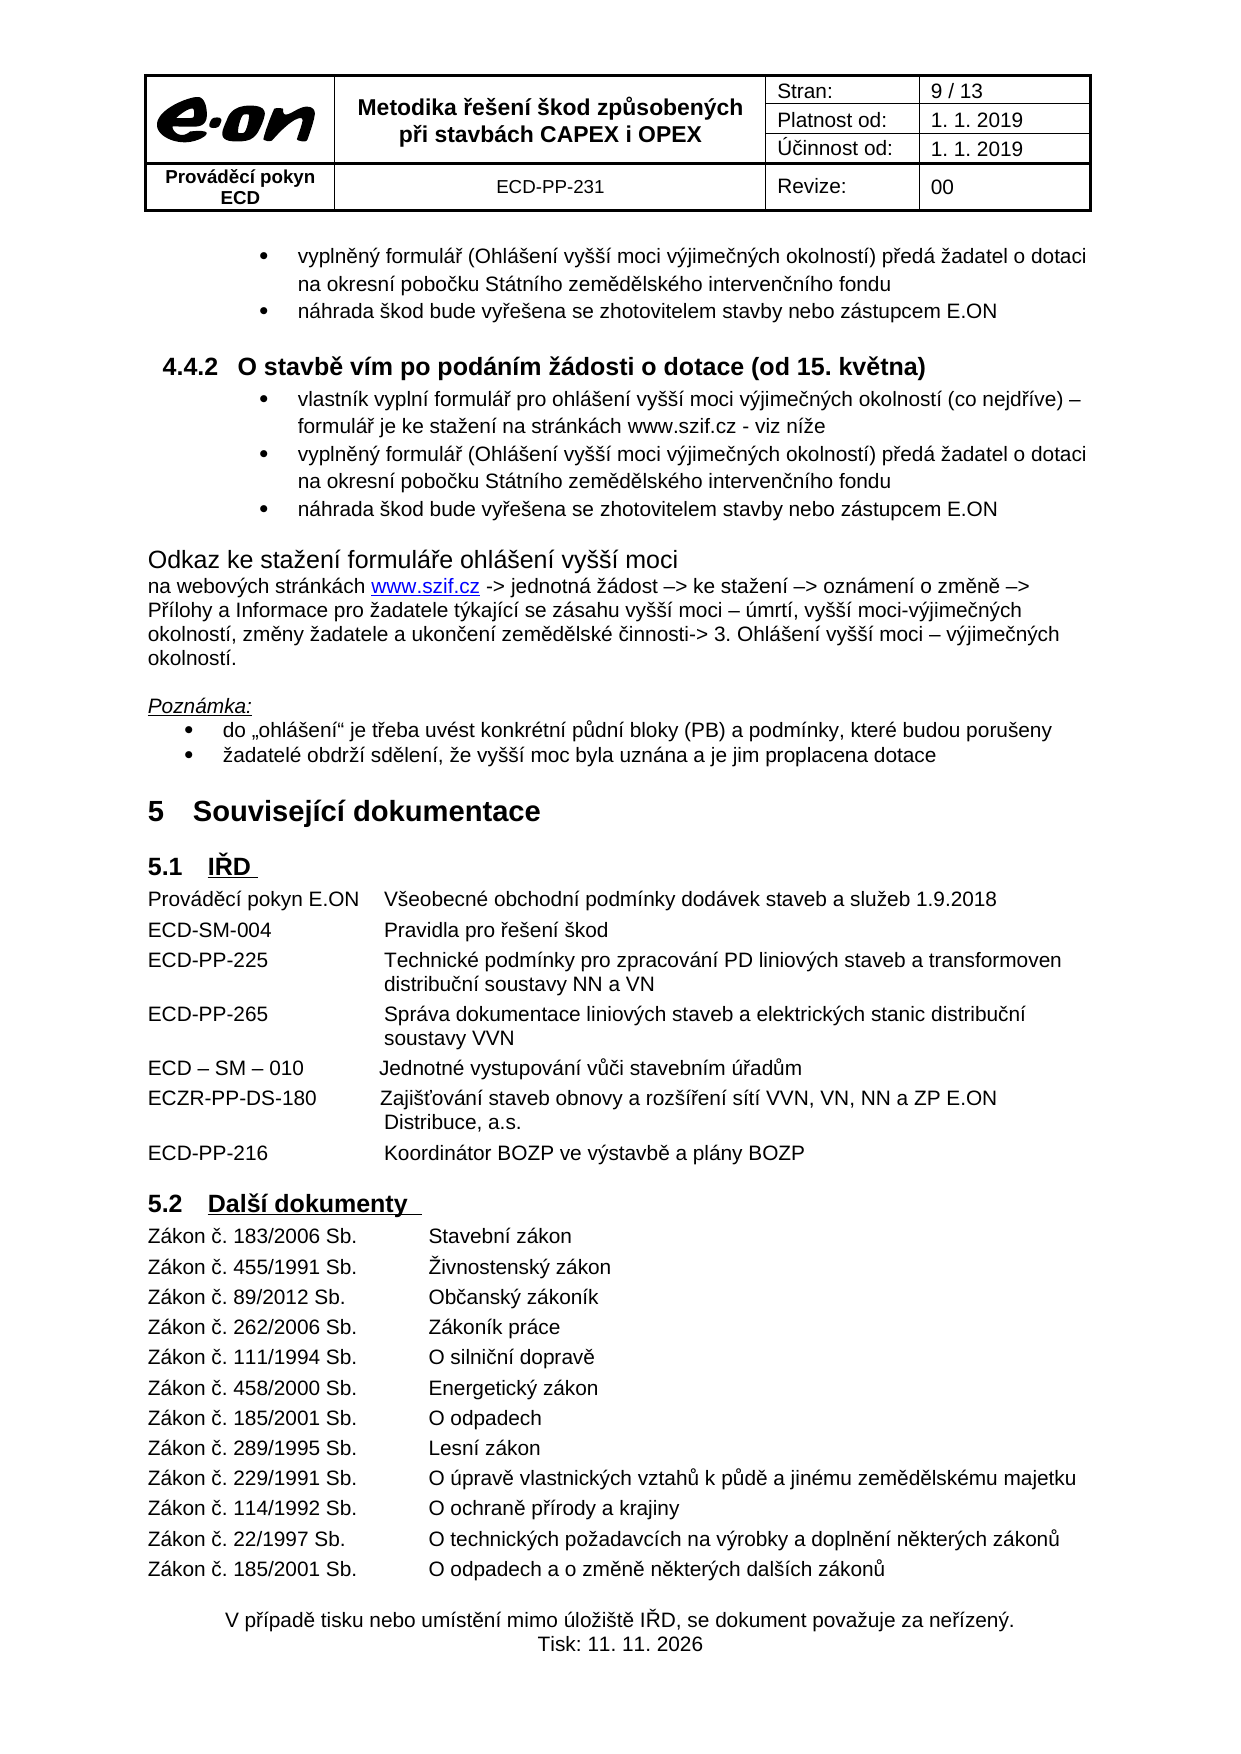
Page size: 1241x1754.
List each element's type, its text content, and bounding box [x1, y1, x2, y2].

text Zákon č. 114/1992 Sb. O ochraně přírody a krajiny [148, 1496, 1092, 1520]
text Zákon č. 458/2000 Sb. Energetický zákon [148, 1375, 1092, 1399]
text Zákon č. 229/1991 Sb. O úpravě vlastnických vztahů k půdě a jinému zemědělskému majetku [148, 1466, 1092, 1490]
list náhrada škod bude vyřešena se zhotovitelem stavby nebo zástupcem E.ON [260, 497, 1092, 521]
text Zákon č. 22/1997 Sb. O technických požadavcích na výrobky a doplnění některých zákonů [148, 1526, 1092, 1550]
text ECD – SM – 010 Jednotné vystupování vůči stavebním úřadům [148, 1056, 1092, 1080]
text Zákon č. 89/2012 Sb. Občanský zákoník [148, 1285, 1092, 1309]
text ECD-PP-216 Koordinátor BOZP ve výstavbě a plány BOZP [148, 1140, 1092, 1164]
text ECZR-PP-DS-180 Zajišťování staveb obnovy a rozšíření sítí VVN, VN, NN a ZP E.ON Distribuce, a.s. [148, 1086, 1092, 1134]
text na webových stránkách www.szif.cz -> jednotná žádost –> ke stažení –> oznámení o změně –> Přílohy a Informace pro žadatele týkající se zásahu vyšší moci – úmrtí, vyšší moci-výjimečných okolností, změny žadatele a ukončení zemědělské činnosti-> 3. Ohlášení vyšší moci – výjimečných okolností. [148, 574, 1092, 670]
text Odkaz ke stažení formuláře ohlášení vyšší moci [148, 545, 1092, 574]
text Zákon č. 185/2001 Sb. O odpadech a o změně některých dalších zákonů [148, 1557, 1092, 1581]
list do „ohlášení“ je třeba uvést konkrétní půdní bloky (PB) a podmínky, které budou porušeny [185, 718, 1092, 742]
text Zákon č. 262/2006 Sb. Zákoník práce [148, 1315, 1092, 1339]
list vyplněný formulář (Ohlášení vyšší moci výjimečných okolností) předá žadatel o dotaci na okresní pobočku Státního zemědělského intervenčního fondu [260, 442, 1092, 493]
text ECD-PP-225 Technické podmínky pro zpracování PD liniových staveb a transformoven distribuční soustavy NN a VN [148, 948, 1092, 996]
subtitle IŘD [148, 852, 1092, 881]
text Prováděcí pokyn E.ON Všeobecné obchodní podmínky dodávek staveb a služeb 1.9.2018 [148, 887, 1092, 911]
text Zákon č. 111/1994 Sb. O silniční dopravě [148, 1345, 1092, 1369]
list žadatelé obdrží sdělení, že vyšší moc byla uznána a je jim proplacena dotace [185, 743, 1092, 767]
subtitle Související dokumentace [148, 794, 1092, 827]
text Zákon č. 455/1991 Sb. Živnostenský zákon [148, 1254, 1092, 1278]
subtitle O stavbě vím po podáním žádosti o dotace (od 15. května) [162, 352, 1092, 380]
text Poznámka: [148, 694, 1092, 718]
text Zákon č. 185/2001 Sb. O odpadech [148, 1406, 1092, 1429]
text ECD-PP-265 Správa dokumentace liniových staveb a elektrických stanic distribuční soustavy VVN [148, 1002, 1092, 1050]
subtitle Další dokumenty [148, 1189, 1092, 1218]
list vyplněný formulář (Ohlášení vyšší moci výjimečných okolností) předá žadatel o dotaci na okresní pobočku Státního zemědělského intervenčního fondu [260, 244, 1092, 296]
text Zákon č. 289/1995 Sb. Lesní zákon [148, 1436, 1092, 1460]
list náhrada škod bude vyřešena se zhotovitelem stavby nebo zástupcem E.ON [260, 299, 1092, 323]
text Zákon č. 183/2006 Sb. Stavební zákon [148, 1224, 1092, 1248]
list vlastník vyplní formulář pro ohlášení vyšší moci výjimečných okolností (co nejdříve) – formulář je ke stažení na stránkách www.szif.cz - viz níže [260, 387, 1092, 438]
text ECD-SM-004 Pravidla pro řešení škod [148, 917, 1092, 941]
